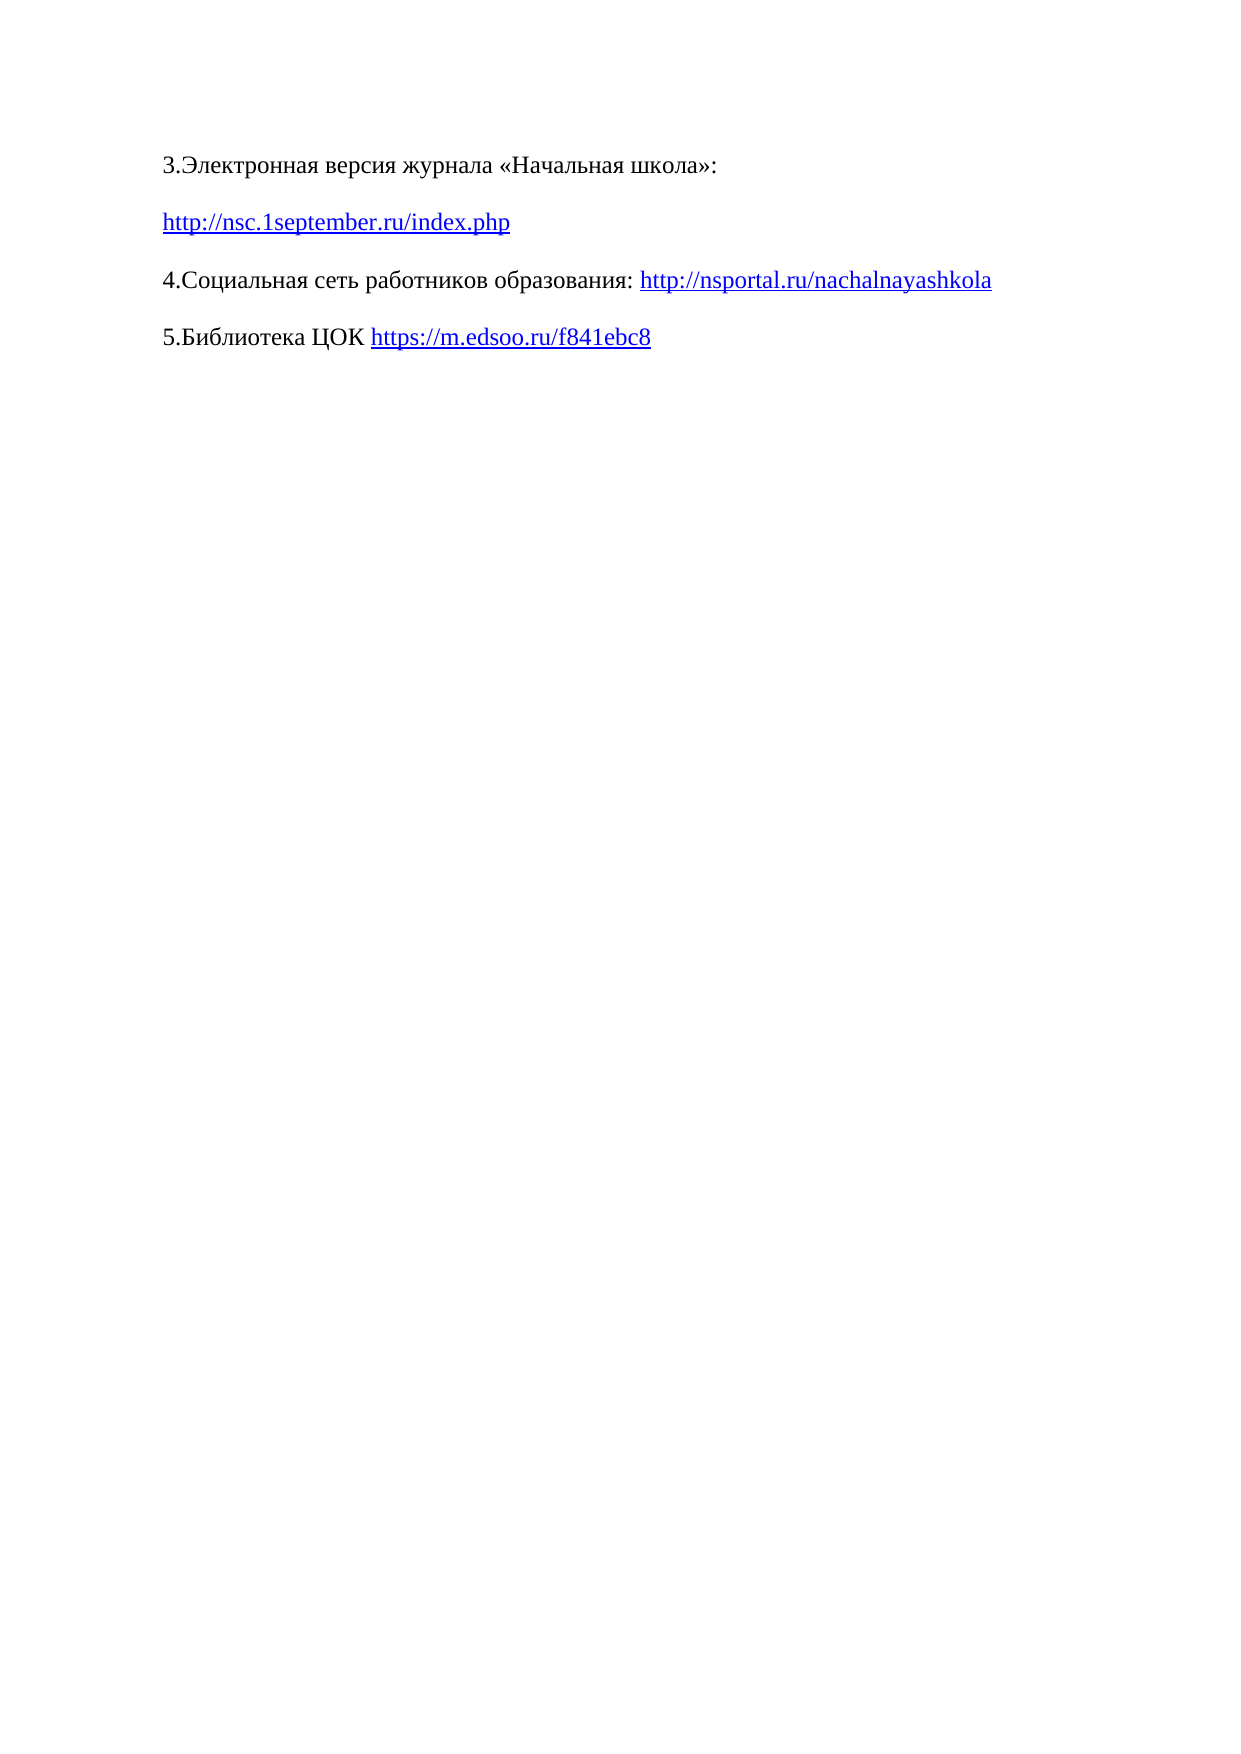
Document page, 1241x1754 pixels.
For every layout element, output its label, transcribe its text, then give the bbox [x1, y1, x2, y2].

text 4.Социальная сеть работников образования: http://nsportal.ru/nachalnayashkola [162, 265, 1090, 294]
text 3.Электронная версия журнала «Начальная школа»: [162, 150, 1090, 179]
text http://nsc.1september.ru/index.php [162, 207, 1090, 236]
text 5.Библиотека ЦОК https://m.edsoo.ru/f841ebc8 [162, 322, 1090, 351]
